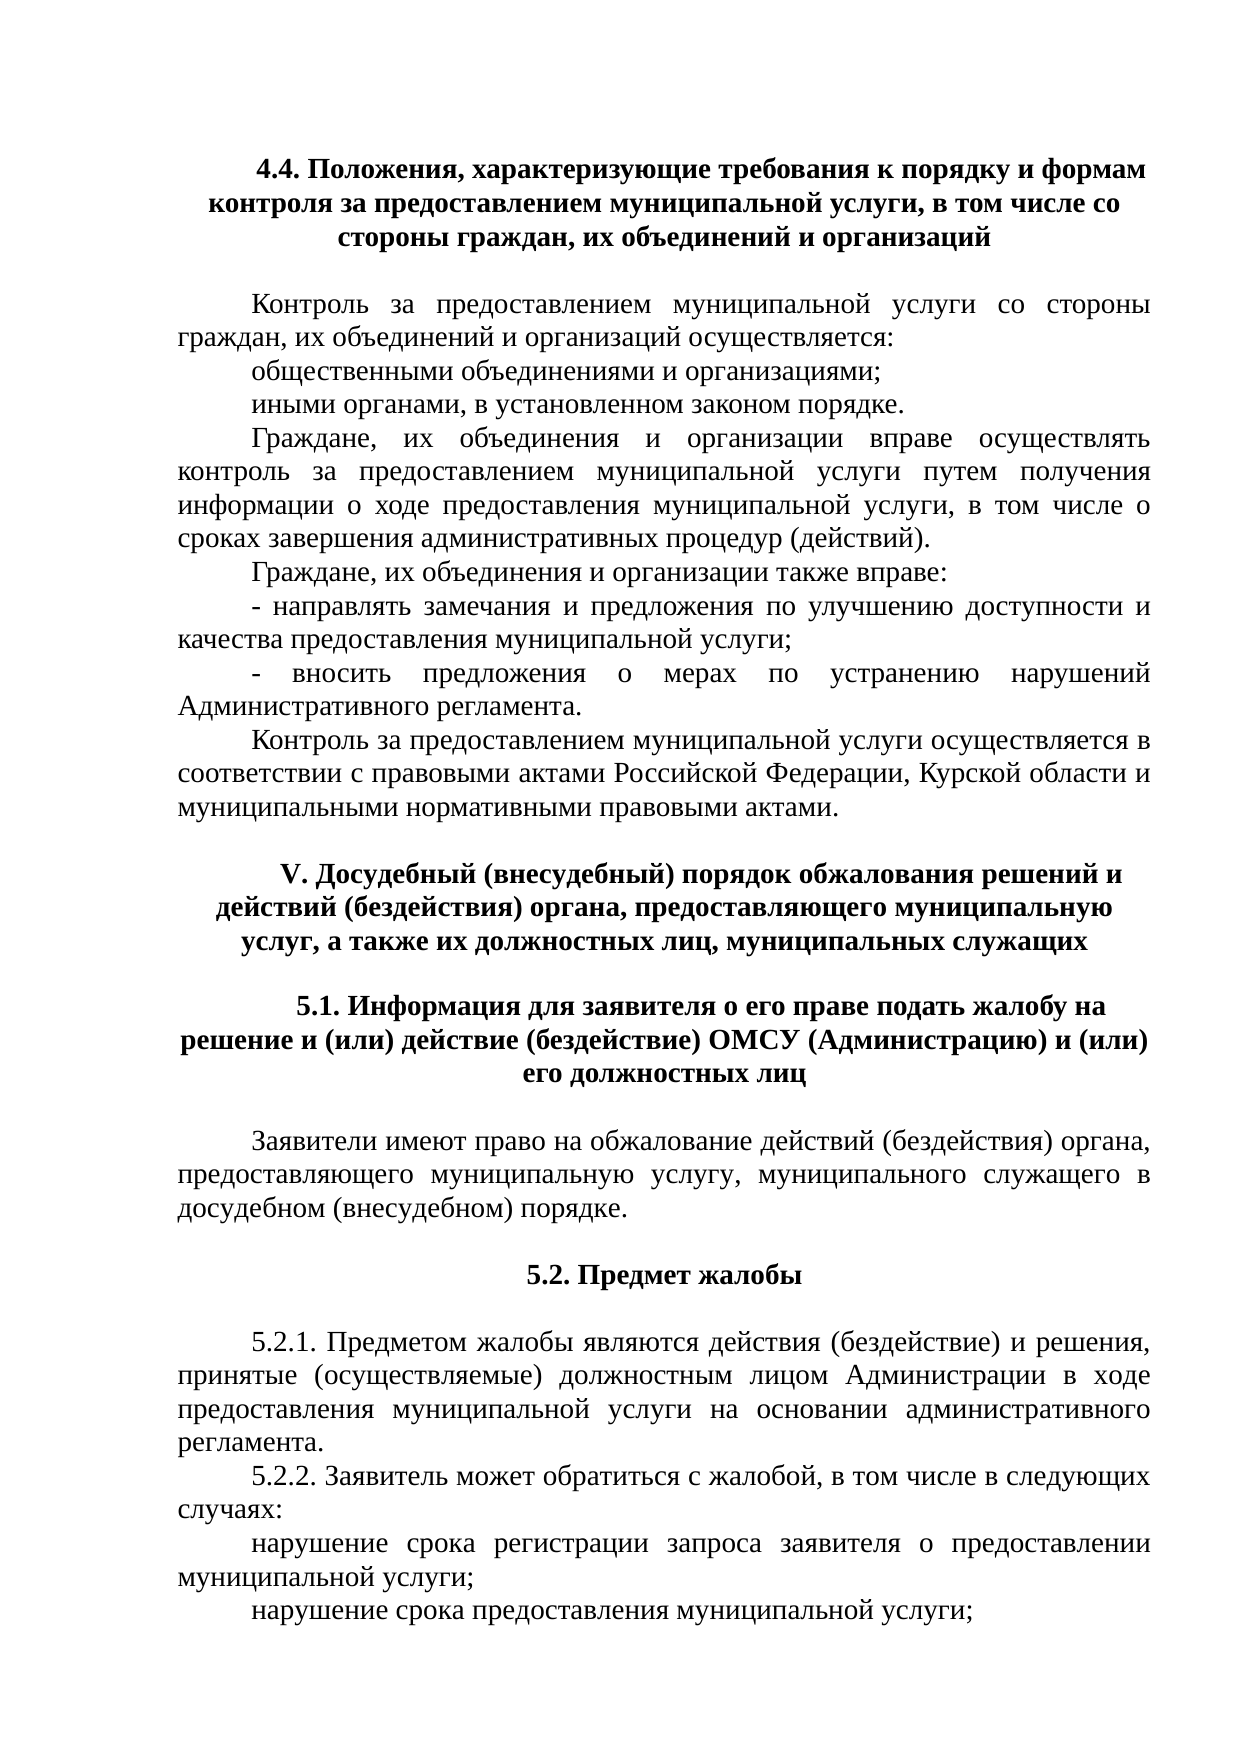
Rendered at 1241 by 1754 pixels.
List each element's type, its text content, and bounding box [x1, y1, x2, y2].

text 4.4. Положения, характеризующие требования к порядку и формам контроля за предоставлением муниципальной услуги, в том числе со стороны граждан, их объединений и организаций [177, 152, 1152, 252]
text 5.1. Информация для заявителя о его праве подать жалобу на решение и (или) действие (бездействие) ОМСУ (Администрацию) и (или) его должностных лиц [177, 988, 1152, 1089]
text Контроль за предоставлением муниципальной услуги со стороны граждан, их объединений и организаций осуществляется: [177, 286, 1152, 353]
text Граждане, их объединения и организации вправе осуществлять контроль за предоставлением муниципальной услуги путем получения информации о ходе предоставления муниципальной услуги, в том числе о сроках завершения административных процедур (действий). [177, 420, 1152, 554]
text Граждане, их объединения и организации также вправе: [177, 554, 1152, 588]
text V. Досудебный (внесудебный) порядок обжалования решений и действий (бездействия) органа, предоставляющего муниципальную услуг, а также их должностных лиц, муниципальных служащих [177, 856, 1152, 957]
text иными органами, в установленном законом порядке. [177, 386, 1152, 420]
text нарушение срока регистрации запроса заявителя о предоставлении муниципальной услуги; [177, 1525, 1152, 1592]
text нарушение срока предоставления муниципальной услуги; [177, 1592, 1152, 1626]
text общественными объединениями и организациями; [177, 353, 1152, 386]
text 5.2.2. Заявитель может обратиться с жалобой, в том числе в следующих случаях: [177, 1458, 1152, 1525]
text - направлять замечания и предложения по улучшению доступности и качества предоставления муниципальной услуги; [177, 588, 1152, 655]
text - вносить предложения о мерах по устранению нарушений Административного регламента. [177, 655, 1152, 722]
text 5.2.1. Предметом жалобы являются действия (бездействие) и решения, принятые (осуществляемые) должностным лицом Администрации в ходе предоставления муниципальной услуги на основании административного регламента. [177, 1324, 1152, 1458]
text Контроль за предоставлением муниципальной услуги осуществляется в соответствии с правовыми актами Российской Федерации, Курской области и муниципальными нормативными правовыми актами. [177, 722, 1152, 822]
list 5.2. Предмет жалобы [177, 1257, 1152, 1290]
text Заявители имеют право на обжалование действий (бездействия) органа, предоставляющего муниципальную услугу, муниципального служащего в досудебном (внесудебном) порядке. [177, 1123, 1152, 1223]
